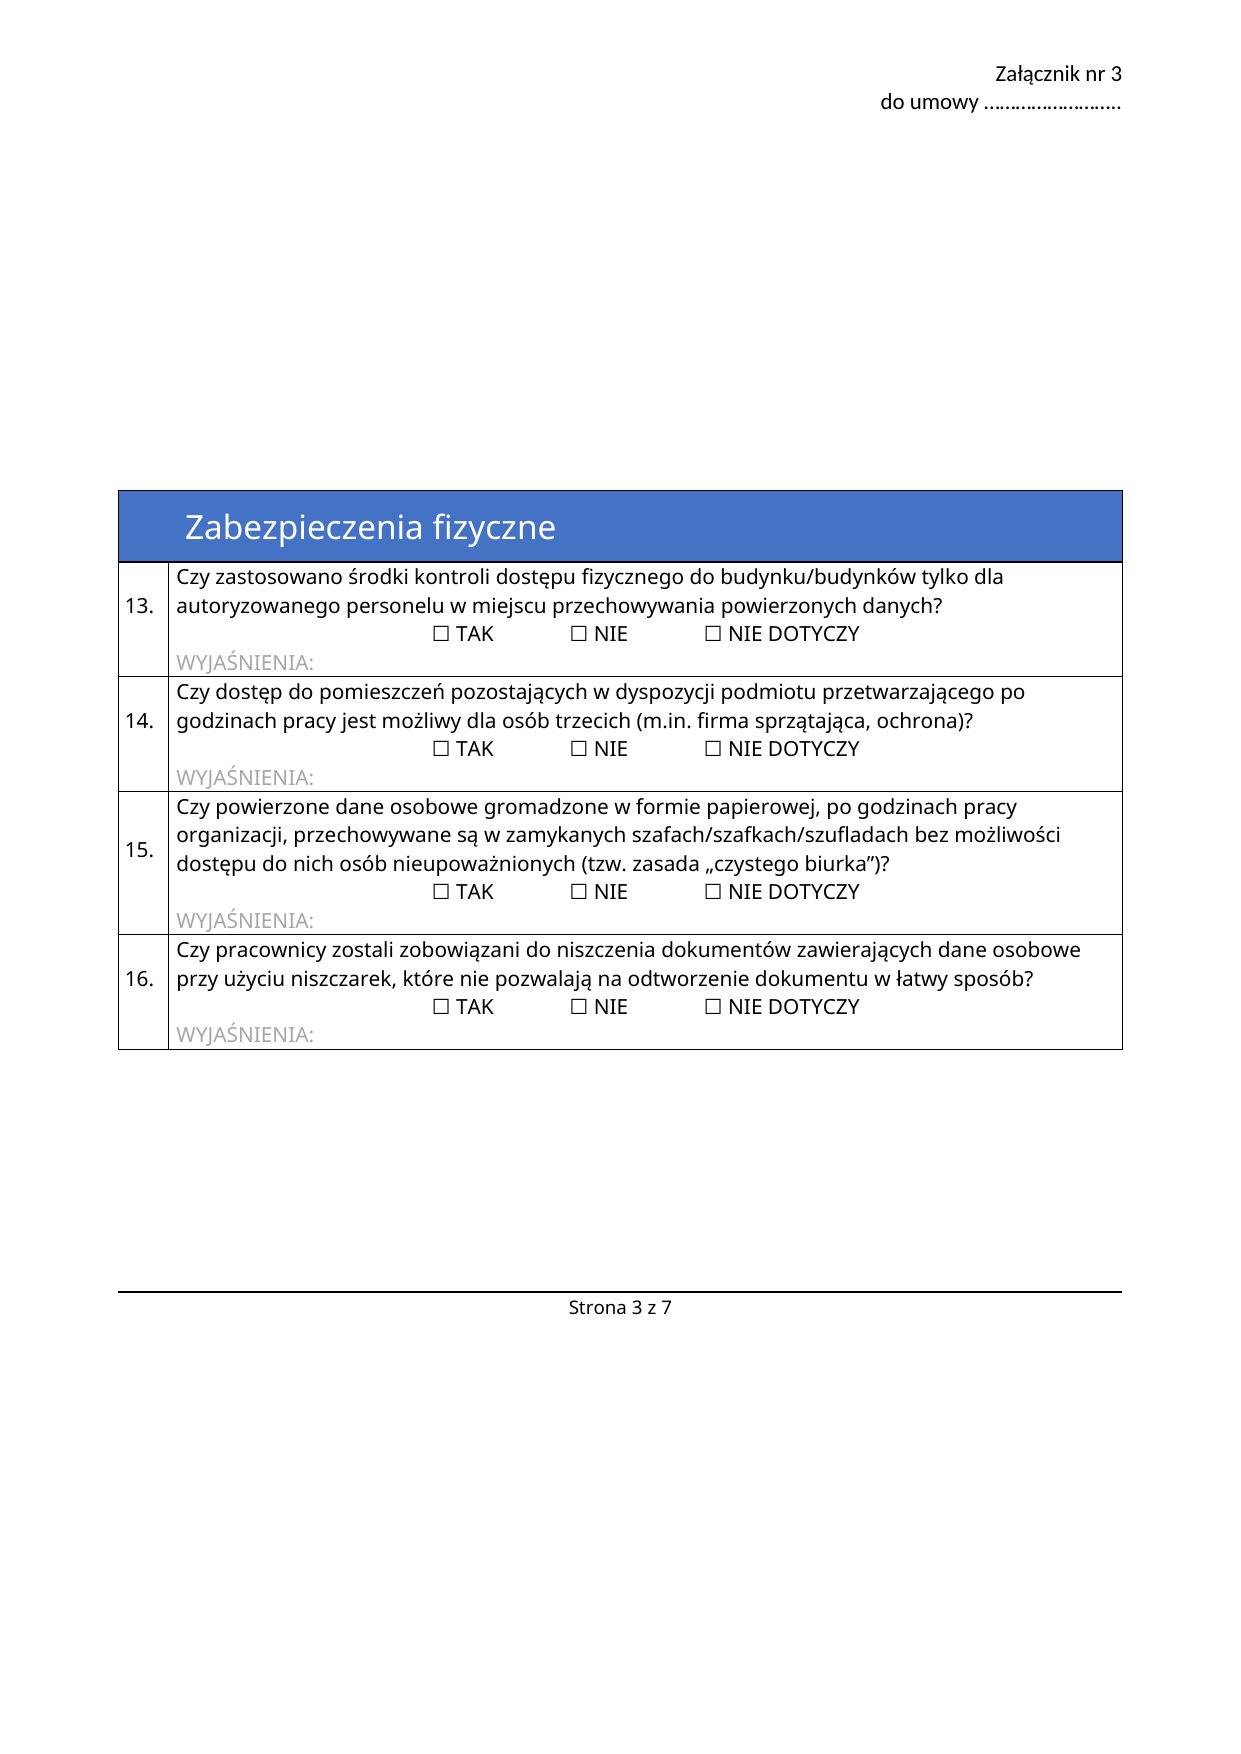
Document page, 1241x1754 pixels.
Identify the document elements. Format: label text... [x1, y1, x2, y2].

table_cell Zabezpieczenia fizyczne [119, 491, 1122, 561]
table_cell [119, 677, 168, 791]
table_cell [119, 563, 168, 676]
table_cell Czy zastosowano środki kontroli dostępu fizycznego do budynku/budynków tylko dla autoryzowanego personelu w miejscu przechowywania powierzonych danych? TAK NIE NIE DOTYCZY WYJAŚNIENIA: [169, 563, 1122, 676]
table_cell Czy dostęp do pomieszczeń pozostających w dyspozycji podmiotu przetwarzającego po godzinach pracy jest możliwy dla osób trzecich (m.in. firma sprzątająca, ochrona)? TAK NIE NIE DOTYCZY WYJAŚNIENIA: [169, 677, 1122, 791]
table_cell [119, 792, 168, 934]
table_cell Czy powierzone dane osobowe gromadzone w formie papierowej, po godzinach pracy organizacji, przechowywane są w zamykanych szafach/szafkach/szufladach bez możliwości dostępu do nich osób nieupoważnionych (tzw. zasada „czystego biurka”)? TAK NIE NIE DOTYCZY WYJAŚNIENIA: [169, 792, 1122, 934]
table_cell Czy pracownicy zostali zobowiązani do niszczenia dokumentów zawierających dane osobowe przy użyciu niszczarek, które nie pozwalają na odtworzenie dokumentu w łatwy sposób? TAK NIE NIE DOTYCZY WYJAŚNIENIA: [169, 935, 1122, 1049]
table_cell [119, 935, 168, 1049]
